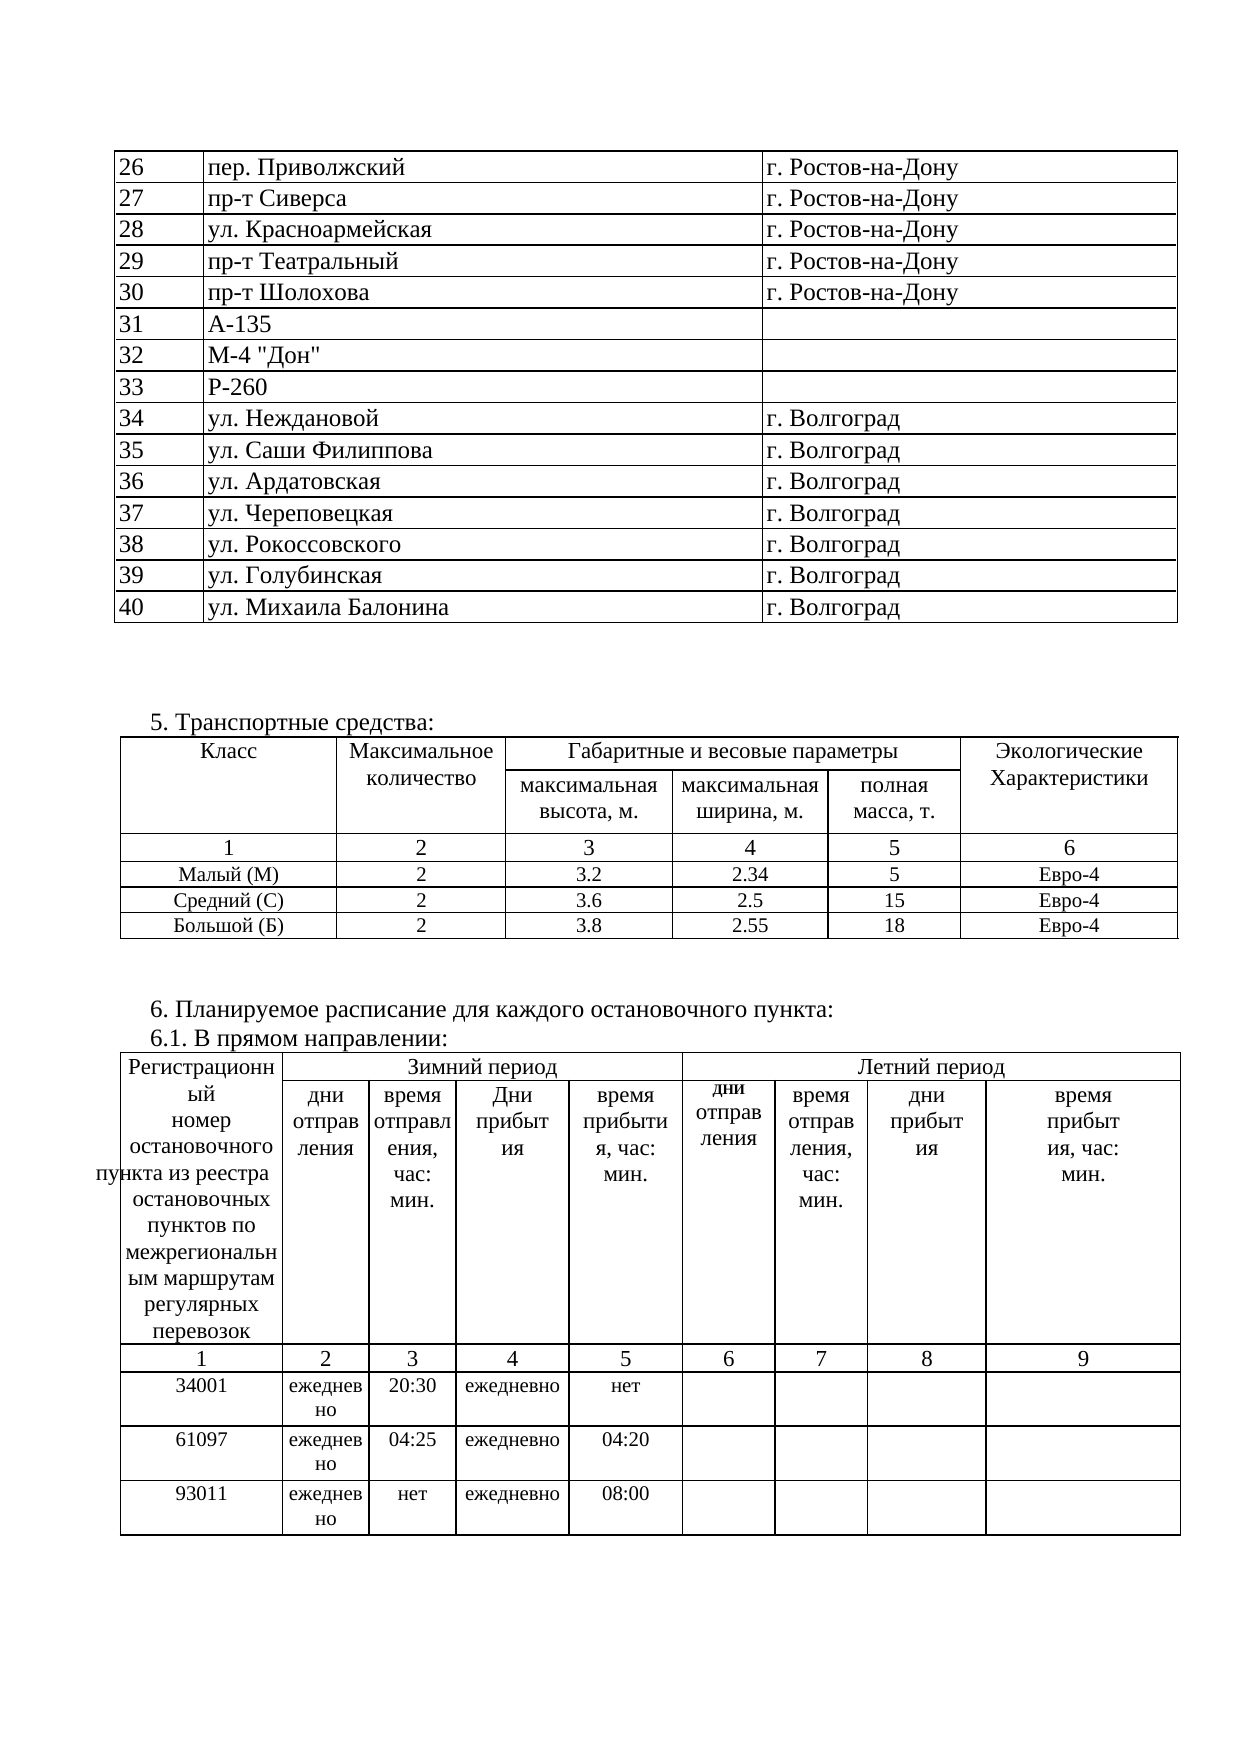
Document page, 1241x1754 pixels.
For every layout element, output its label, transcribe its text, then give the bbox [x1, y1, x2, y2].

table_cell [868, 1373, 985, 1425]
table_cell 2.34 [673, 862, 827, 886]
table_cell ул. Череповецкая [204, 498, 762, 527]
table_cell ежедневно [457, 1481, 568, 1534]
table_cell 5 [570, 1345, 682, 1371]
table_cell 3 [506, 834, 672, 861]
table_cell пер. Приволжский [204, 152, 762, 181]
table_cell [776, 1373, 867, 1425]
table_cell 35 [115, 434, 203, 464]
table_cell г. Ростов-на-Дону [763, 181, 1177, 213]
table_header Зимний период [283, 1053, 682, 1079]
table_cell Средний (С) [121, 888, 336, 912]
table_cell пр-т Театральный [204, 246, 762, 276]
table_cell 61097 [121, 1427, 282, 1480]
table_cell 9 [987, 1345, 1180, 1371]
table_cell 04:25 [370, 1427, 455, 1480]
table_cell время отправ ления, час: мин. [776, 1081, 867, 1343]
table_cell 20:30 [370, 1373, 455, 1425]
text 6.1. В прямом направлении: [150, 1023, 1090, 1052]
table_cell [868, 1427, 985, 1480]
table_cell г. Волгоград [763, 590, 1177, 622]
table_cell Евро-4 [961, 913, 1177, 937]
table_cell ежедневно [457, 1427, 568, 1480]
table_cell Дни прибыт ия [457, 1081, 568, 1343]
table_cell Большой (Б) [121, 913, 336, 937]
table_cell 6 [683, 1345, 774, 1371]
table_cell 37 [115, 497, 203, 527]
table_cell пр-т Сиверса [204, 183, 762, 213]
table_cell максимальная ширина, м. [673, 771, 827, 833]
table_cell 31 [115, 308, 203, 339]
table_cell 5 [829, 862, 960, 886]
table_cell [987, 1481, 1180, 1534]
table_cell [683, 1481, 774, 1534]
table_cell 1 [121, 834, 336, 861]
table_cell 3.8 [506, 913, 672, 937]
table_cell 04:20 [570, 1427, 682, 1480]
table_cell ежедневно [457, 1373, 568, 1425]
table_cell время прибыти я, час: мин. [570, 1081, 682, 1343]
table_cell г. Волгоград [763, 496, 1177, 527]
table_cell ул. Неждановой [204, 403, 762, 433]
table_cell [683, 1427, 774, 1480]
table_cell г. Ростов-на-Дону [763, 244, 1177, 276]
table_cell ул. Ардатовская [204, 466, 762, 496]
table_cell г. Волгоград [763, 433, 1177, 464]
table_cell г. Волгоград [763, 402, 1177, 433]
table_cell 30 [115, 277, 203, 307]
table_cell 34 [115, 403, 203, 433]
table_cell 4 [457, 1345, 568, 1371]
table_cell ежедневно [283, 1427, 368, 1480]
table_cell А-135 [204, 309, 762, 339]
table_cell 7 [776, 1345, 867, 1371]
table_cell М-4 "Дон" [204, 340, 762, 370]
table_cell ежедневно [283, 1373, 368, 1425]
table_cell [987, 1373, 1180, 1425]
table_cell максимальная высота, м. [506, 771, 672, 833]
table_cell 1 [121, 1345, 282, 1371]
table_cell [776, 1481, 867, 1534]
table_cell нет [570, 1373, 682, 1425]
text 6. Планируемое расписание для каждого остановочного пункта: [150, 994, 1090, 1023]
table_cell [683, 1373, 774, 1425]
table_cell 93011 [121, 1481, 282, 1534]
table_cell 3.6 [506, 888, 672, 912]
table_cell 26 [115, 152, 203, 181]
table_header Габаритные и весовые параметры [506, 738, 960, 769]
table_cell [763, 370, 1177, 402]
table_cell ул. Красноармейская [204, 215, 762, 244]
table_cell 36 [115, 466, 203, 496]
table_header Максимальное количество [337, 738, 505, 833]
table_cell г. Волгоград [763, 559, 1177, 590]
table_header Летний период [683, 1053, 1180, 1079]
table_cell 32 [115, 340, 203, 370]
table_cell 39 [115, 560, 203, 590]
text 5. Транспортные средства: [150, 707, 1090, 736]
table_cell ул. Саши Филиппова [204, 435, 762, 464]
table_cell Р-260 [204, 372, 762, 402]
table_cell 3 [370, 1345, 455, 1371]
table_cell полная масса, т. [829, 771, 960, 833]
table_cell 2.5 [673, 888, 827, 912]
table_cell 08:00 [570, 1481, 682, 1534]
table_cell ДНИ отправ ления [683, 1081, 774, 1343]
table_cell г. Ростов-на-Дону [763, 152, 1177, 181]
table_cell 3.2 [506, 862, 672, 886]
table_cell 2 [337, 862, 505, 886]
table_cell пр-т Шолохова [204, 277, 762, 307]
table_cell 2 [337, 913, 505, 937]
table_cell ежедневно [283, 1481, 368, 1534]
table_cell 40 [115, 591, 203, 622]
table_cell ул. Михаила Балонина [204, 592, 762, 622]
table_header Класс [121, 738, 336, 833]
table_cell 34001 [121, 1373, 282, 1425]
table_cell г. Волгоград [763, 528, 1177, 559]
table_cell 2 [283, 1345, 368, 1371]
table_cell г. Ростов-на-Дону [763, 213, 1177, 244]
table_cell 2 [337, 888, 505, 912]
table_cell 29 [115, 245, 203, 276]
table_cell [776, 1427, 867, 1480]
table_cell Малый (М) [121, 862, 336, 886]
table_cell 4 [673, 834, 827, 861]
table_cell Евро-4 [961, 862, 1177, 886]
table_cell нет [370, 1481, 455, 1534]
table_cell дни отправ ления [283, 1081, 368, 1343]
table_cell 28 [115, 214, 203, 244]
table_cell г. Ростов-на-Дону [763, 276, 1177, 307]
table_cell 15 [829, 888, 960, 912]
table_cell дни прибыт ия [868, 1081, 985, 1343]
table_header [121, 1053, 282, 1343]
table_header Экологические Характеристики [961, 738, 1177, 833]
table_cell 33 [115, 371, 203, 402]
table_cell Евро-4 [961, 888, 1177, 912]
table_cell [763, 307, 1177, 339]
table_cell ул. Голубинская [204, 561, 762, 590]
table_cell 5 [829, 834, 960, 861]
table_cell 38 [115, 529, 203, 559]
table_cell время отправл ения, час: мин. [370, 1081, 455, 1343]
table_cell 2.55 [673, 913, 827, 937]
table_cell 2 [337, 834, 505, 861]
table_cell 6 [961, 834, 1177, 861]
table_cell 27 [115, 183, 203, 213]
table_cell [987, 1427, 1180, 1480]
table_cell 8 [868, 1345, 985, 1371]
table_cell [763, 339, 1177, 370]
table_cell время прибыт ия, час: мин. [987, 1081, 1180, 1343]
table_cell ул. Рокоссовского [204, 529, 762, 559]
table_cell 18 [829, 913, 960, 937]
table_cell [868, 1481, 985, 1534]
table_cell г. Волгоград [763, 465, 1177, 496]
